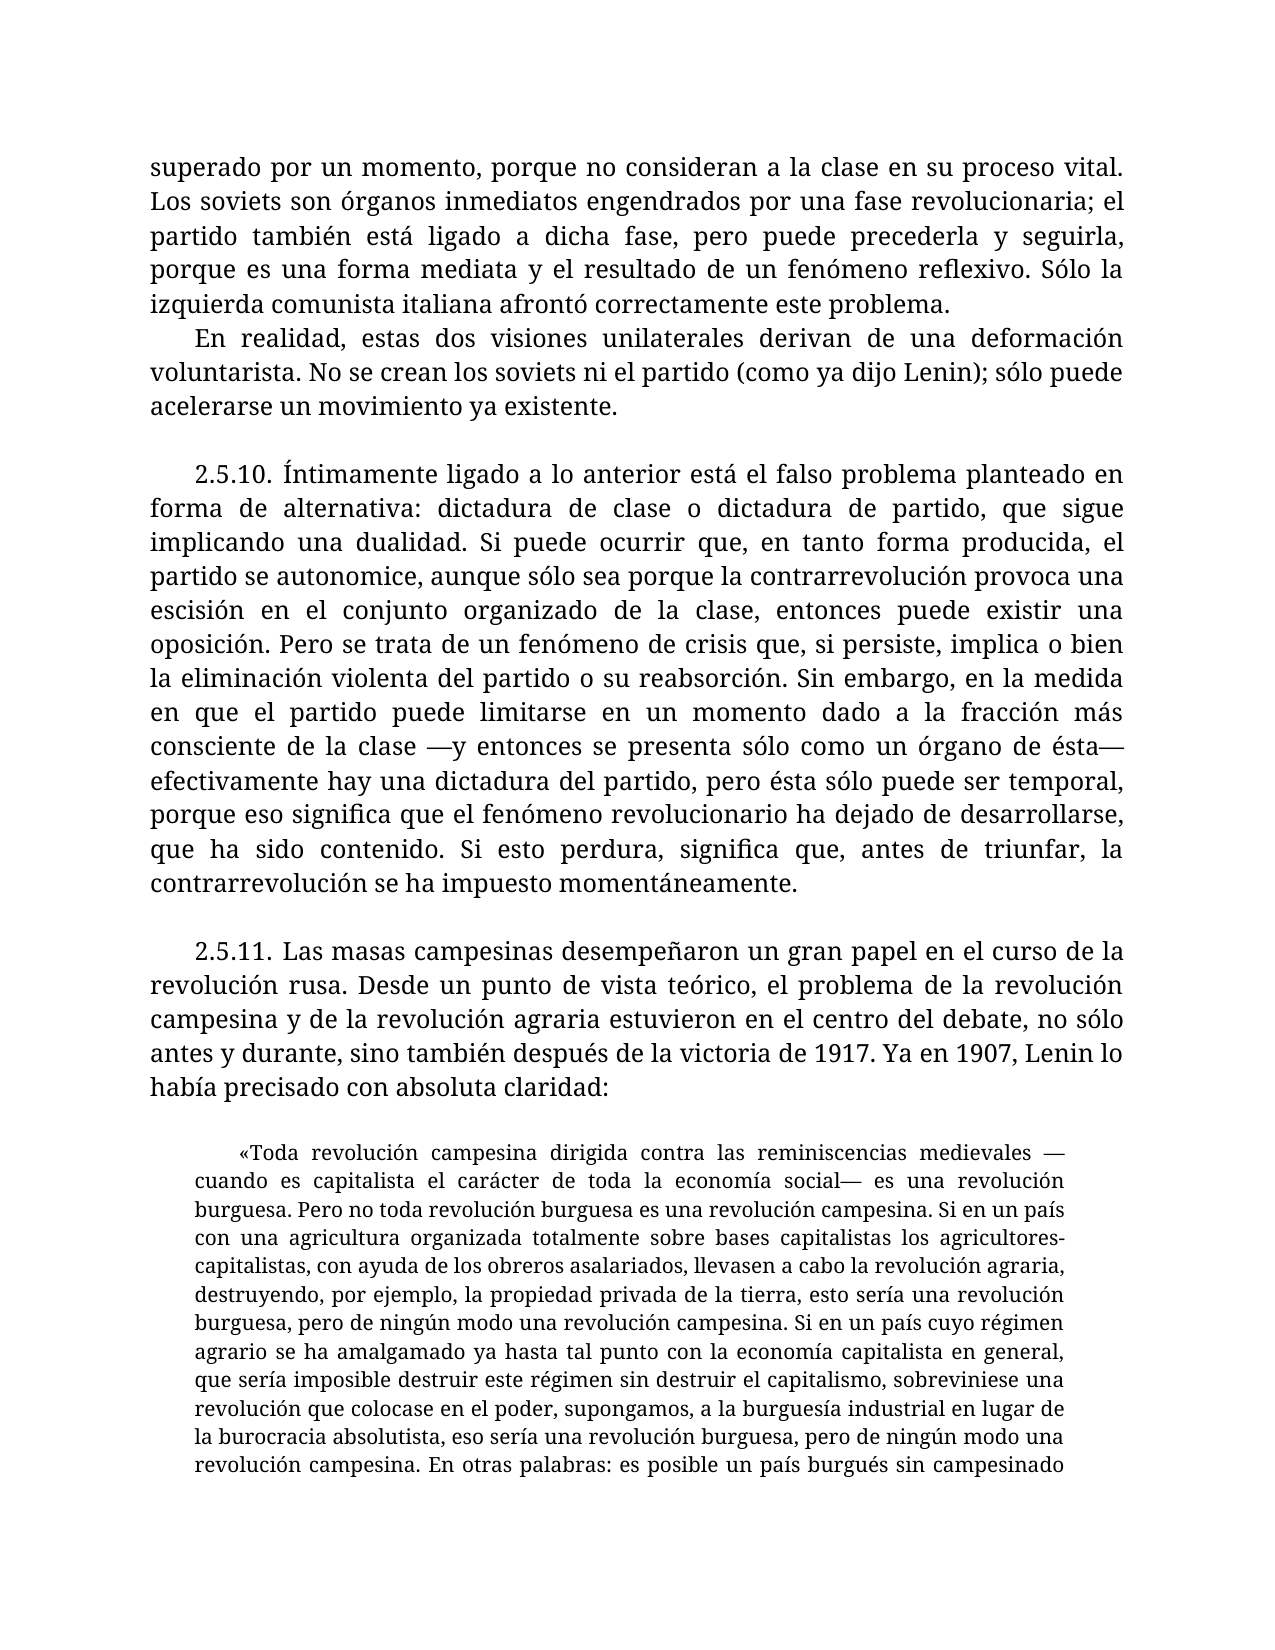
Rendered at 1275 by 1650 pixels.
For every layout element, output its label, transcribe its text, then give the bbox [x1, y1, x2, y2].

text En realidad, estas dos visiones unilaterales derivan de una deformación voluntarista. No se crean los soviets ni el partido (como ya dijo Lenin); sólo puede acelerarse un movimiento ya existente. [150, 320, 1125, 422]
text 2.5.11. Las masas campesinas desempeñaron un gran papel en el curso de la revolución rusa. Desde un punto de vista teórico, el problema de la revolución campesina y de la revolución agraria estuvieron en el centro del debate, no sólo antes y durante, sino también después de la victoria de 1917. Ya en 1907, Lenin lo había precisado con absoluta claridad: [150, 933, 1125, 1104]
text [150, 150, 1125, 320]
text 2.5.10. Íntimamente ligado a lo anterior está el falso problema planteado en forma de alternativa: dictadura de clase o dictadura de partido, que sigue implicando una dualidad. Si puede ocurrir que, en tanto forma producida, el partido se autonomice, aunque sólo sea porque la contrarrevolución provoca una escisión en el conjunto organizado de la clase, entonces puede existir una oposición. Pero se trata de un fenómeno de crisis que, si persiste, implica o bien la eliminación violenta del partido o su reabsorción. Sin embargo, en la medida en que el partido puede limitarse en un momento dado a la fracción más consciente de la clase —y entonces se presenta sólo como un órgano de ésta— efectivamente hay una dictadura del partido, pero ésta sólo puede ser temporal, porque eso significa que el fenómeno revolucionario ha dejado de desarrollarse, que ha sido contenido. Si esto perdura, significa que, antes de triunfar, la contrarrevolución se ha impuesto momentáneamente. [150, 457, 1125, 899]
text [194, 1138, 1066, 1479]
